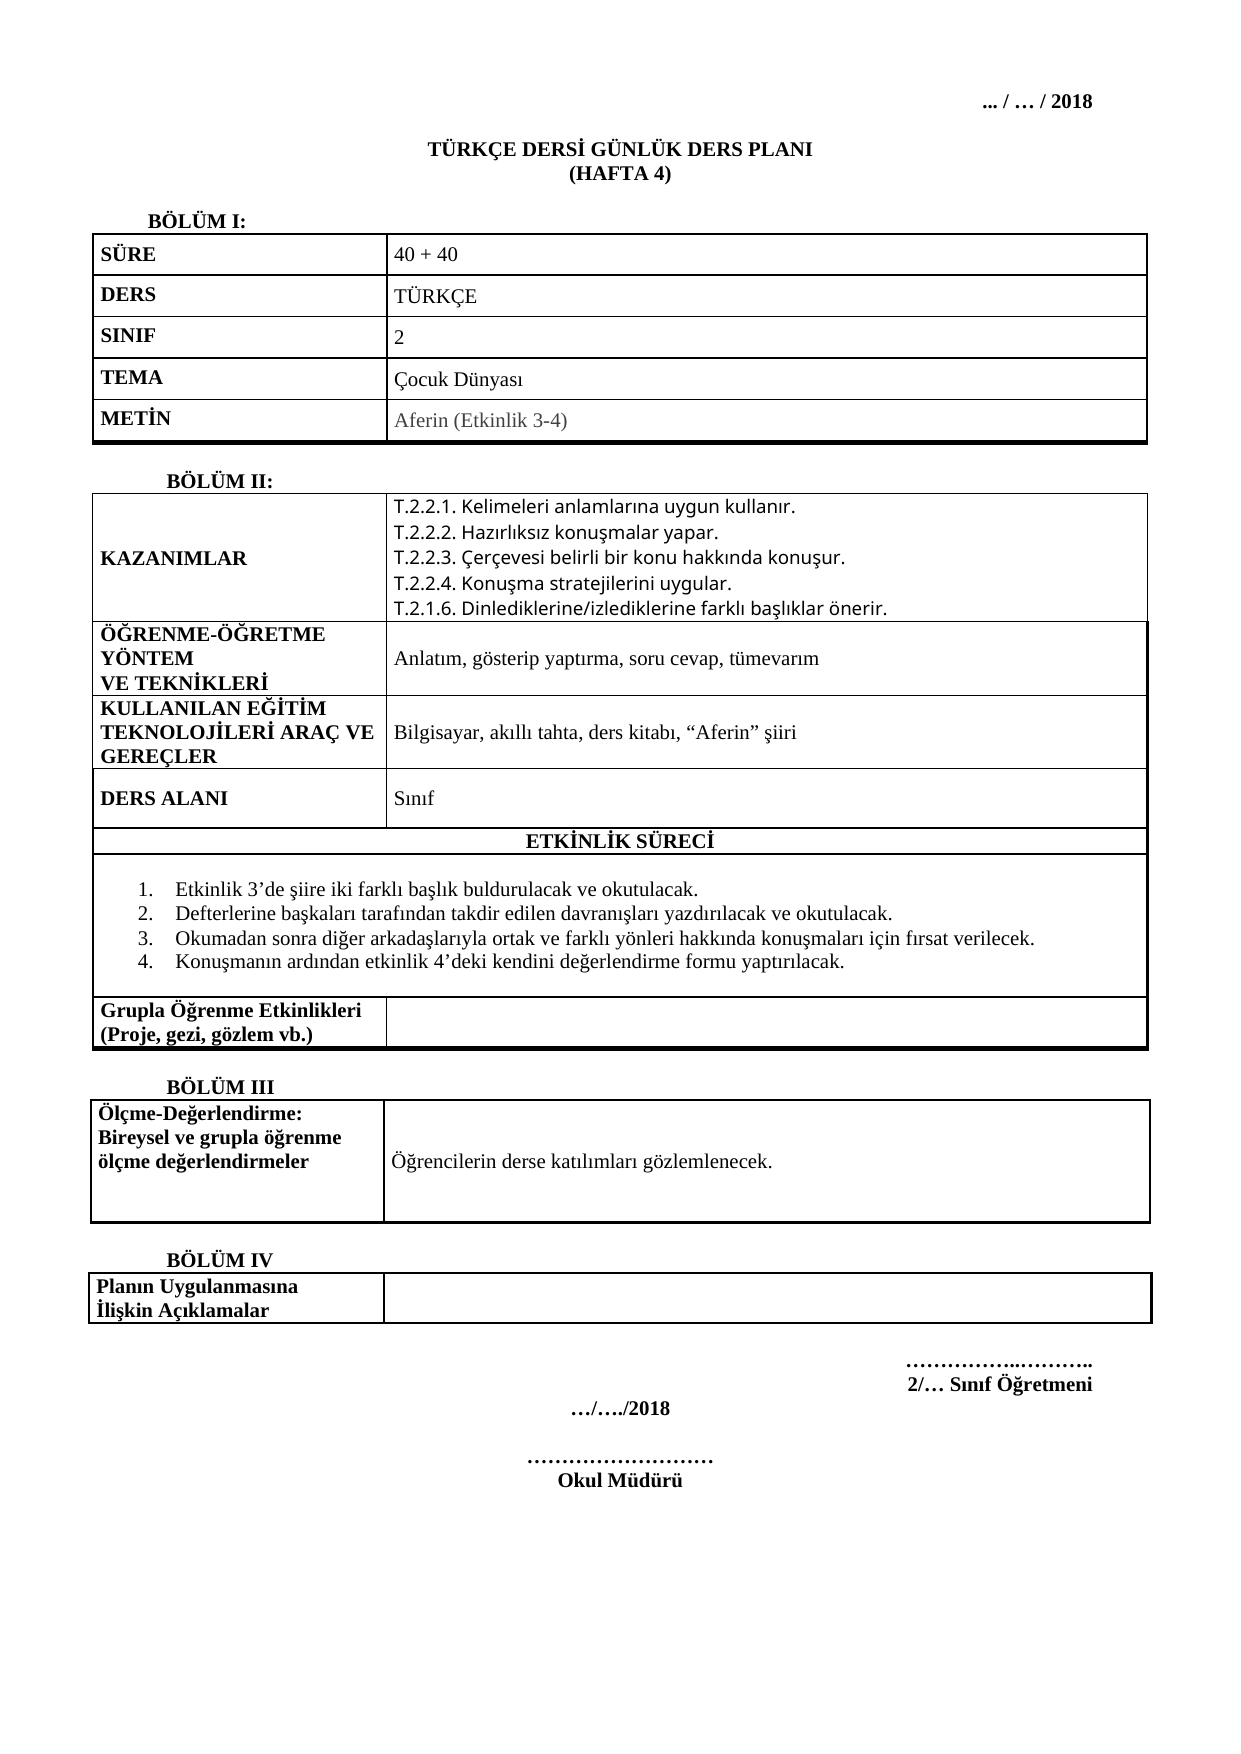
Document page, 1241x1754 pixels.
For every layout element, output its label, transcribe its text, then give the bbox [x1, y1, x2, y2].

table_cell SINIF [94, 317, 386, 357]
table_cell 2 [388, 317, 1146, 357]
text …/…./2018 [148, 1396, 1092, 1420]
text ……………..……….. [148, 1348, 1092, 1372]
table_cell Bilgisayar, akıllı tahta, ders kitabı, “Aferin” şiiri [387, 696, 1146, 768]
table_cell Çocuk Dünyası [388, 359, 1146, 398]
table_cell KULLANILAN EĞİTİM TEKNOLOJİLERİ ARAÇ VE GEREÇLER [93, 696, 386, 768]
table_header SÜRE [94, 235, 386, 274]
subtitle BÖLÜM III [148, 1075, 1092, 1099]
table_cell Grupla Öğrenme Etkinlikleri (Proje, gezi, gözlem vb.) [94, 998, 386, 1046]
text (HAFTA 4) [148, 161, 1092, 185]
table_header T.2.2.1. Kelimeleri anlamlarına uygun kullanır. T.2.2.2. Hazırlıksız konuşmalar yapar. T.2.2.3. Çerçevesi belirli bir konu hakkında konuşur. T.2.2.4. Konuşma stratejilerini uygular. T.2.1.6. Dinlediklerine/izlediklerine farklı başlıklar önerir. [387, 494, 1147, 621]
text BÖLÜM II: [148, 468, 1092, 493]
table_cell Aferin (Etkinlik 3-4) [388, 400, 1146, 440]
table_cell [387, 998, 1146, 1046]
table_cell TEMA [94, 359, 386, 398]
table_header [385, 1274, 1150, 1322]
table_cell Sınıf [387, 769, 1146, 827]
subtitle BÖLÜM IV [148, 1247, 1092, 1272]
table_cell ÖĞRENME-ÖĞRETME YÖNTEM VE TEKNİKLERİ [93, 622, 386, 694]
table_header Ölçme-Değerlendirme: Bireysel ve grupla öğrenme ölçme değerlendirmeler [92, 1101, 383, 1221]
text TÜRKÇE DERSİ GÜNLÜK DERS PLANI [148, 137, 1092, 161]
table_header Planın Uygulanmasına İlişkin Açıklamalar [90, 1274, 383, 1322]
text BÖLÜM I: [148, 209, 1092, 233]
table_header KAZANIMLAR [93, 494, 386, 621]
text Okul Müdürü [148, 1468, 1092, 1492]
table_cell METİN [94, 400, 386, 440]
table_header 40 + 40 [388, 235, 1146, 274]
table_header Öğrencilerin derse katılımları gözlemlenecek. [385, 1101, 1149, 1221]
table_cell ETKİNLİK SÜRECİ [94, 829, 1146, 853]
table_cell Etkinlik 3’de şiire iki farklı başlık buldurulacak ve okutulacak. Defterlerine başkaları tarafından takdir edilen davranışları yazdırılacak ve okutulacak. Okumadan sonra diğer arkadaşlarıyla ortak ve farklı yönleri hakkında konuşmaları için fırsat verilecek. Konuşmanın ardından etkinlik 4’deki kendini değerlendirme formu yaptırılacak. [94, 855, 1146, 996]
table_cell DERS ALANI [94, 769, 386, 827]
text ... / … / 2018 [148, 89, 1092, 113]
table_cell TÜRKÇE [388, 276, 1146, 316]
text ……………………… [148, 1444, 1092, 1468]
table_cell DERS [94, 276, 386, 316]
text 2/… Sınıf Öğretmeni [148, 1372, 1092, 1396]
table_cell Anlatım, gösterip yaptırma, soru cevap, tümevarım [387, 622, 1146, 694]
